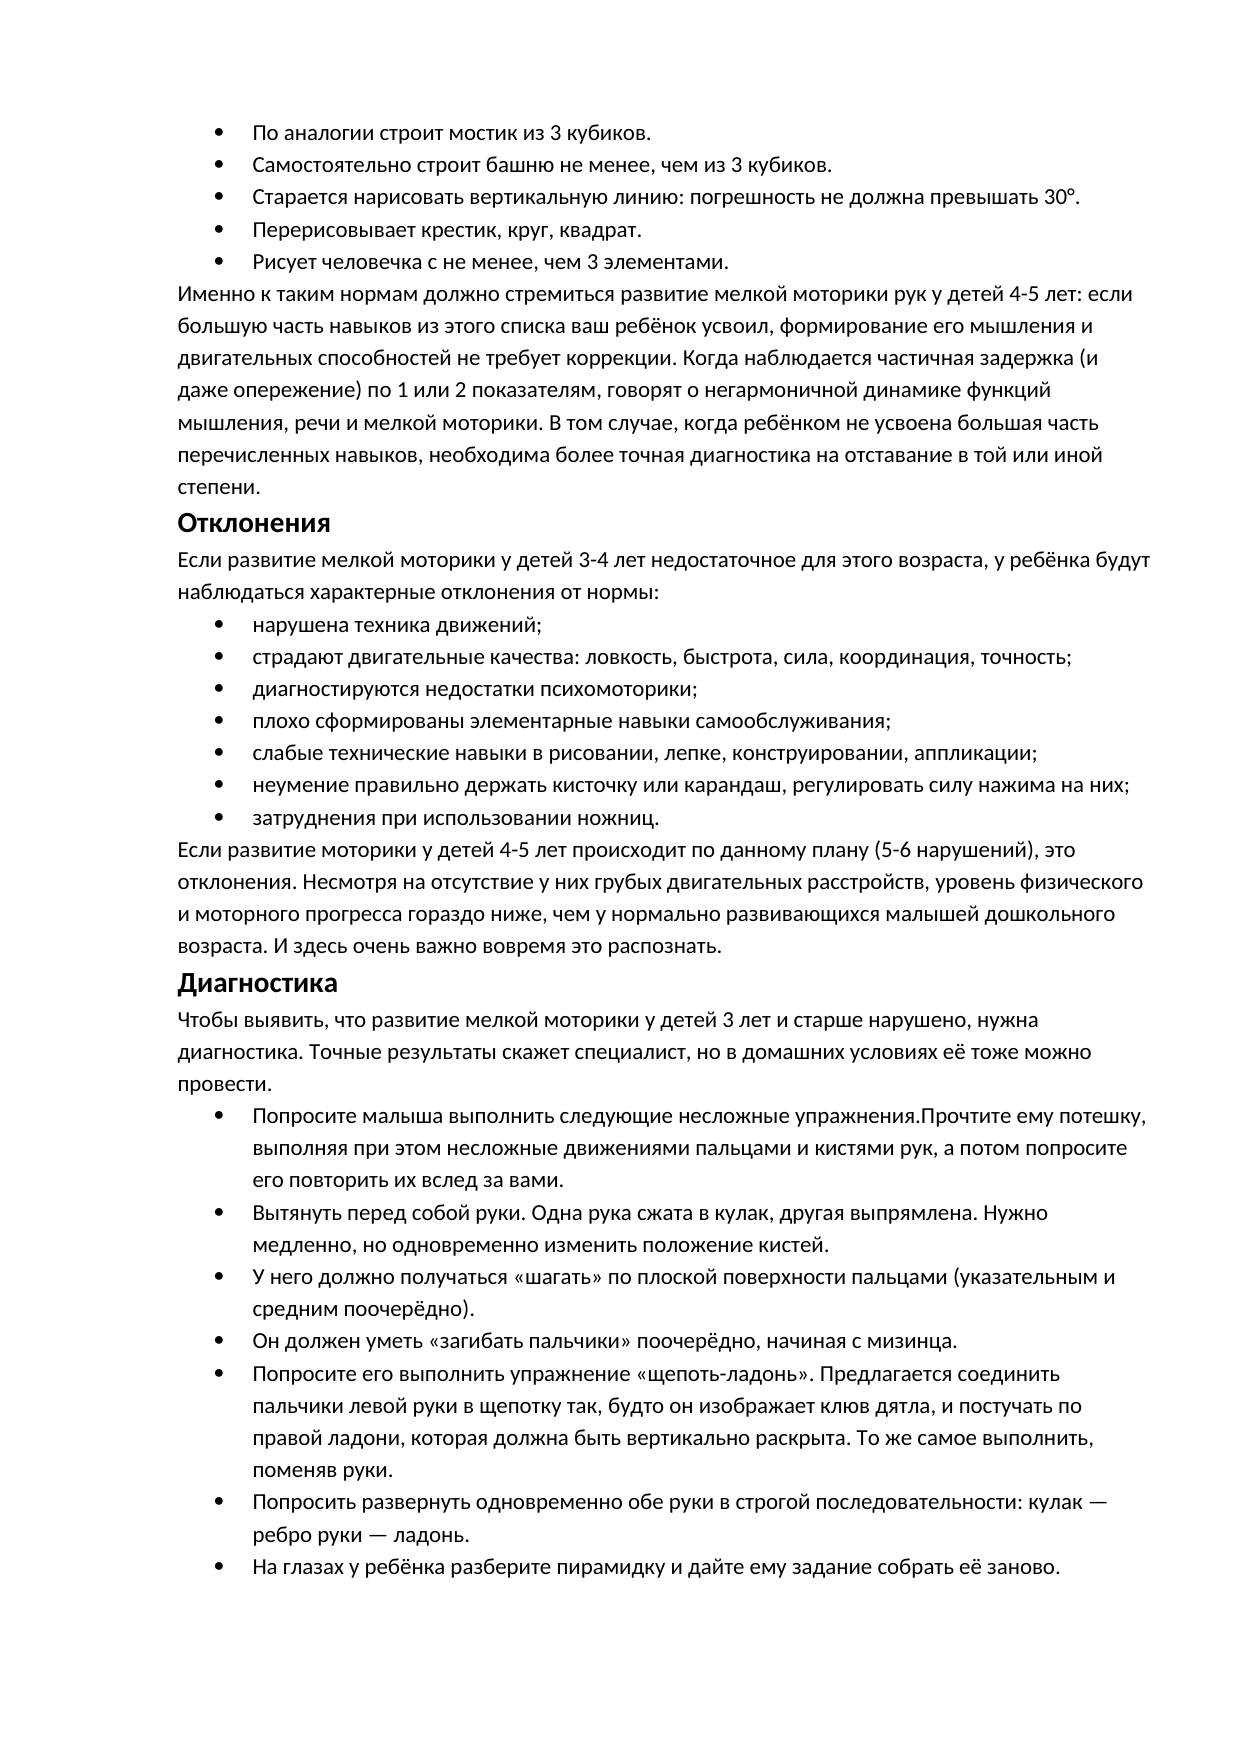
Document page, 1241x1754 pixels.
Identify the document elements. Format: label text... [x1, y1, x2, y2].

list Перерисовывает крестик, круг, квадрат. [215, 215, 1152, 243]
list страдают двигательные качества: ловкость, быстрота, сила, координация, точность; [215, 642, 1152, 670]
list По аналогии строит мостик из 3 кубиков. [215, 118, 1152, 146]
list Самостоятельно строит башню не менее, чем из 3 кубиков. [215, 150, 1152, 178]
list У него должно получаться «шагать» по плоской поверхности пальцами (указательным и средним поочерёдно). [215, 1262, 1152, 1322]
list слабые технические навыки в рисовании, лепке, конструировании, аппликации; [215, 738, 1152, 766]
list Попросите его выполнить упражнение «щепоть-ладонь». Предлагается соединить пальчики левой руки в щепотку так, будто он изображает клюв дятла, и постучать по правой ладони, которая должна быть вертикально раскрыта. То же самое выполнить, поменяв руки. [215, 1359, 1152, 1483]
list нарушена техника движений; [215, 610, 1152, 638]
list неумение правильно держать кисточку или карандаш, регулировать силу нажима на них; [215, 771, 1152, 799]
list Он должен уметь «загибать пальчики» поочерёдно, начиная с мизинца. [215, 1327, 1152, 1354]
list На глазах у ребёнка разберите пирамидку и дайте ему задание собрать её заново. [215, 1552, 1152, 1580]
list Попросить развернуть одновременно обе руки в строгой последовательности: кулак — ребро руки — ладонь. [215, 1487, 1152, 1548]
text Если развитие моторики у детей 4-5 лет происходит по данному плану (5-6 нарушений), это отклонения. Несмотря на отсутствие у них грубых двигательных расстройств, уровень физического и моторного прогресса гораздо ниже, чем у нормально развивающихся малышей дошкольного возраста. И здесь очень важно вовремя это распознать. [177, 835, 1152, 959]
list Попросите малыша выполнить следующие несложные упражнения.Прочтите ему потешку, выполняя при этом несложные движениями пальцами и кистями рук, а потом попросите его повторить их вслед за вами. [215, 1101, 1152, 1194]
list Рисует человечка с не менее, чем 3 элементами. [215, 247, 1152, 275]
list плохо сформированы элементарные навыки самообслуживания; [215, 706, 1152, 734]
list затруднения при использовании ножниц. [215, 803, 1152, 831]
text Отклонения [177, 504, 1152, 540]
list Вытянуть перед собой руки. Одна рука сжата в кулак, другая выпрямлена. Нужно медленно, но одновременно изменить положение кистей. [215, 1198, 1152, 1258]
list Старается нарисовать вертикальную линию: погрешность не должна превышать 30°. [215, 182, 1152, 211]
list диагностируются недостатки психомоторики; [215, 674, 1152, 702]
text Диагностика [177, 964, 1152, 999]
text Чтобы выявить, что развитие мелкой моторики у детей 3 лет и старше нарушено, нужна диагностика. Точные результаты скажет специалист, но в домашних условиях её тоже можно провести. [177, 1005, 1152, 1097]
text Именно к таким нормам должно стремиться развитие мелкой моторики рук у детей 4-5 лет: если большую часть навыков из этого списка ваш ребёнок усвоил, формирование его мышления и двигательных способностей не требует коррекции. Когда наблюдается частичная задержка (и даже опережение) по 1 или 2 показателям, говорят о негармоничной динамике функций мышления, речи и мелкой моторики. В том случае, когда ребёнком не усвоена большая часть перечисленных навыков, необходима более точная диагностика на отставание в той или иной степени. [177, 279, 1152, 500]
text Если развитие мелкой моторики у детей 3-4 лет недостаточное для этого возраста, у ребёнка будут наблюдаться характерные отклонения от нормы: [177, 545, 1152, 606]
